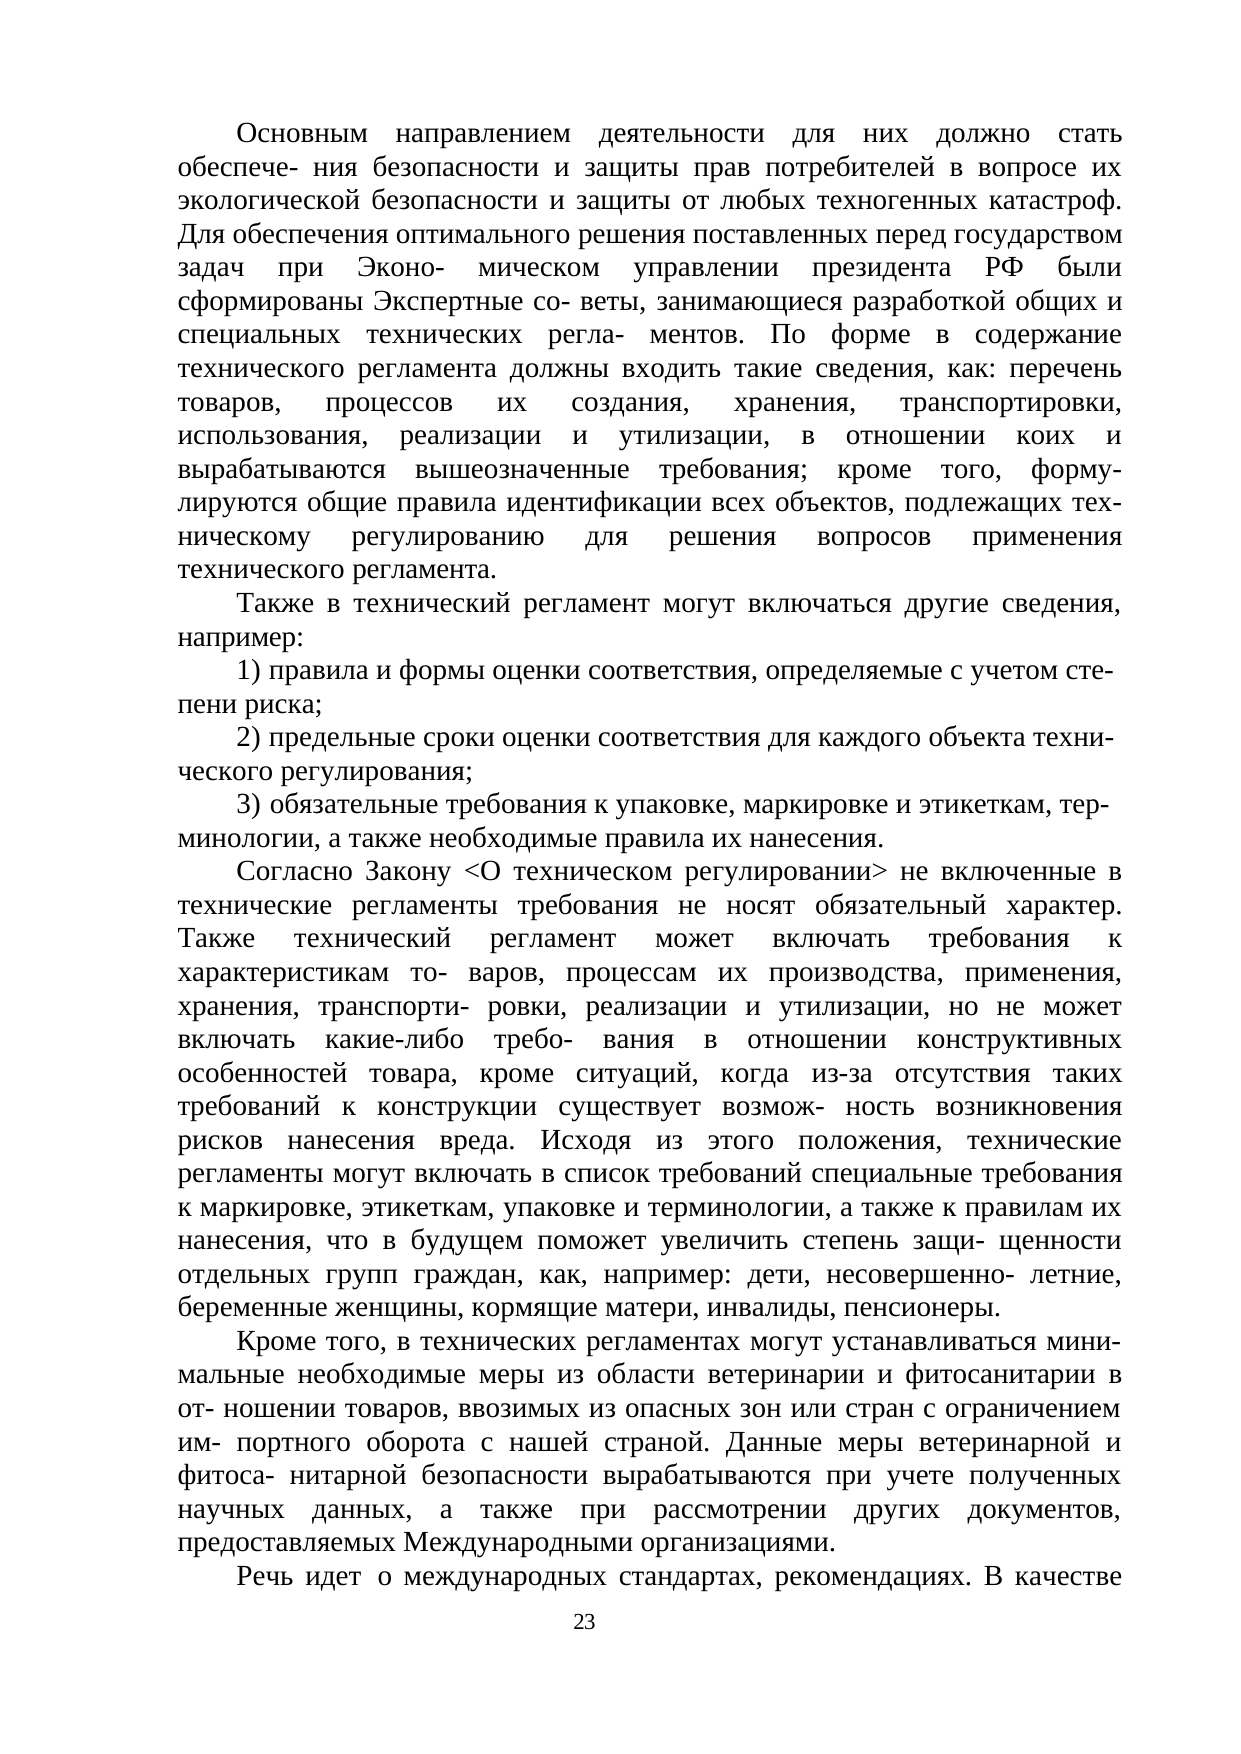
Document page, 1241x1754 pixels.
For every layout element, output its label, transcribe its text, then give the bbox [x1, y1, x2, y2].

list правила и формы оценки соответствия, определяемые с учетом сте- пени риска; [177, 652, 1122, 719]
text Основным направлением деятельности для них должно стать обеспече- ния безопасности и защиты прав потребителей в вопросе их экологической безопасности и защиты от любых техногенных катастроф. Для обеспечения оптимального решения поставленных перед государством задач при Эконо- мическом управлении президента РФ были сформированы Экспертные со- веты, занимающиеся разработкой общих и специальных технических регла- ментов. По форме в содержание технического регламента должны входить такие сведения, как: перечень товаров, процессов их создания, хранения, транспортировки, использования, реализации и утилизации, в отношении коих и вырабатываются вышеозначенные требования; кроме того, форму- лируются общие правила идентификации всех объектов, подлежащих тех- ническому регулированию для решения вопросов применения технического регламента. [177, 115, 1123, 585]
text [177, 1558, 1122, 1591]
text Согласно Закону <О техническом регулировании> не включенные в технические регламенты требования не носят обязательный характер. Также технический регламент может включать требования к характеристикам то- варов, процессам их производства, применения, хранения, транспорти- ровки, реализации и утилизации, но не может включать какие-либо требо- вания в отношении конструктивных особенностей товара, кроме ситуаций, когда из-за отсутствия таких требований к конструкции существует возмож- ность возникновения рисков нанесения вреда. Исходя из этого положения, технические регламенты могут включать в список требований специальные требования к маркировке, этикеткам, упаковке и терминологии, а также к правилам их нанесения, что в будущем поможет увеличить степень защи- щенности отдельных групп граждан, как, например: дети, несовершенно- летние, беременные женщины, кормящие матери, инвалиды, пенсионеры. [177, 853, 1123, 1323]
list предельные сроки оценки соответствия для каждого объекта техни- ческого регулирования; [177, 719, 1123, 786]
list обязательные требования к упаковке, маркировке и этикеткам, тер- минологии, а также необходимые правила их нанесения. [177, 786, 1122, 853]
text Также в технический регламент могут включаться другие сведения, например: [177, 585, 1122, 652]
text Кроме того, в технических регламентах могут устанавливаться мини- мальные необходимые меры из области ветеринарии и фитосанитарии в от- ношении товаров, ввозимых из опасных зон или стран с ограничением им- портного оборота с нашей страной. Данные меры ветеринарной и фитоса- нитарной безопасности вырабатываются при учете полученных научных данных, а также при рассмотрении других документов, предоставляемых Международными организациями. [177, 1323, 1122, 1558]
